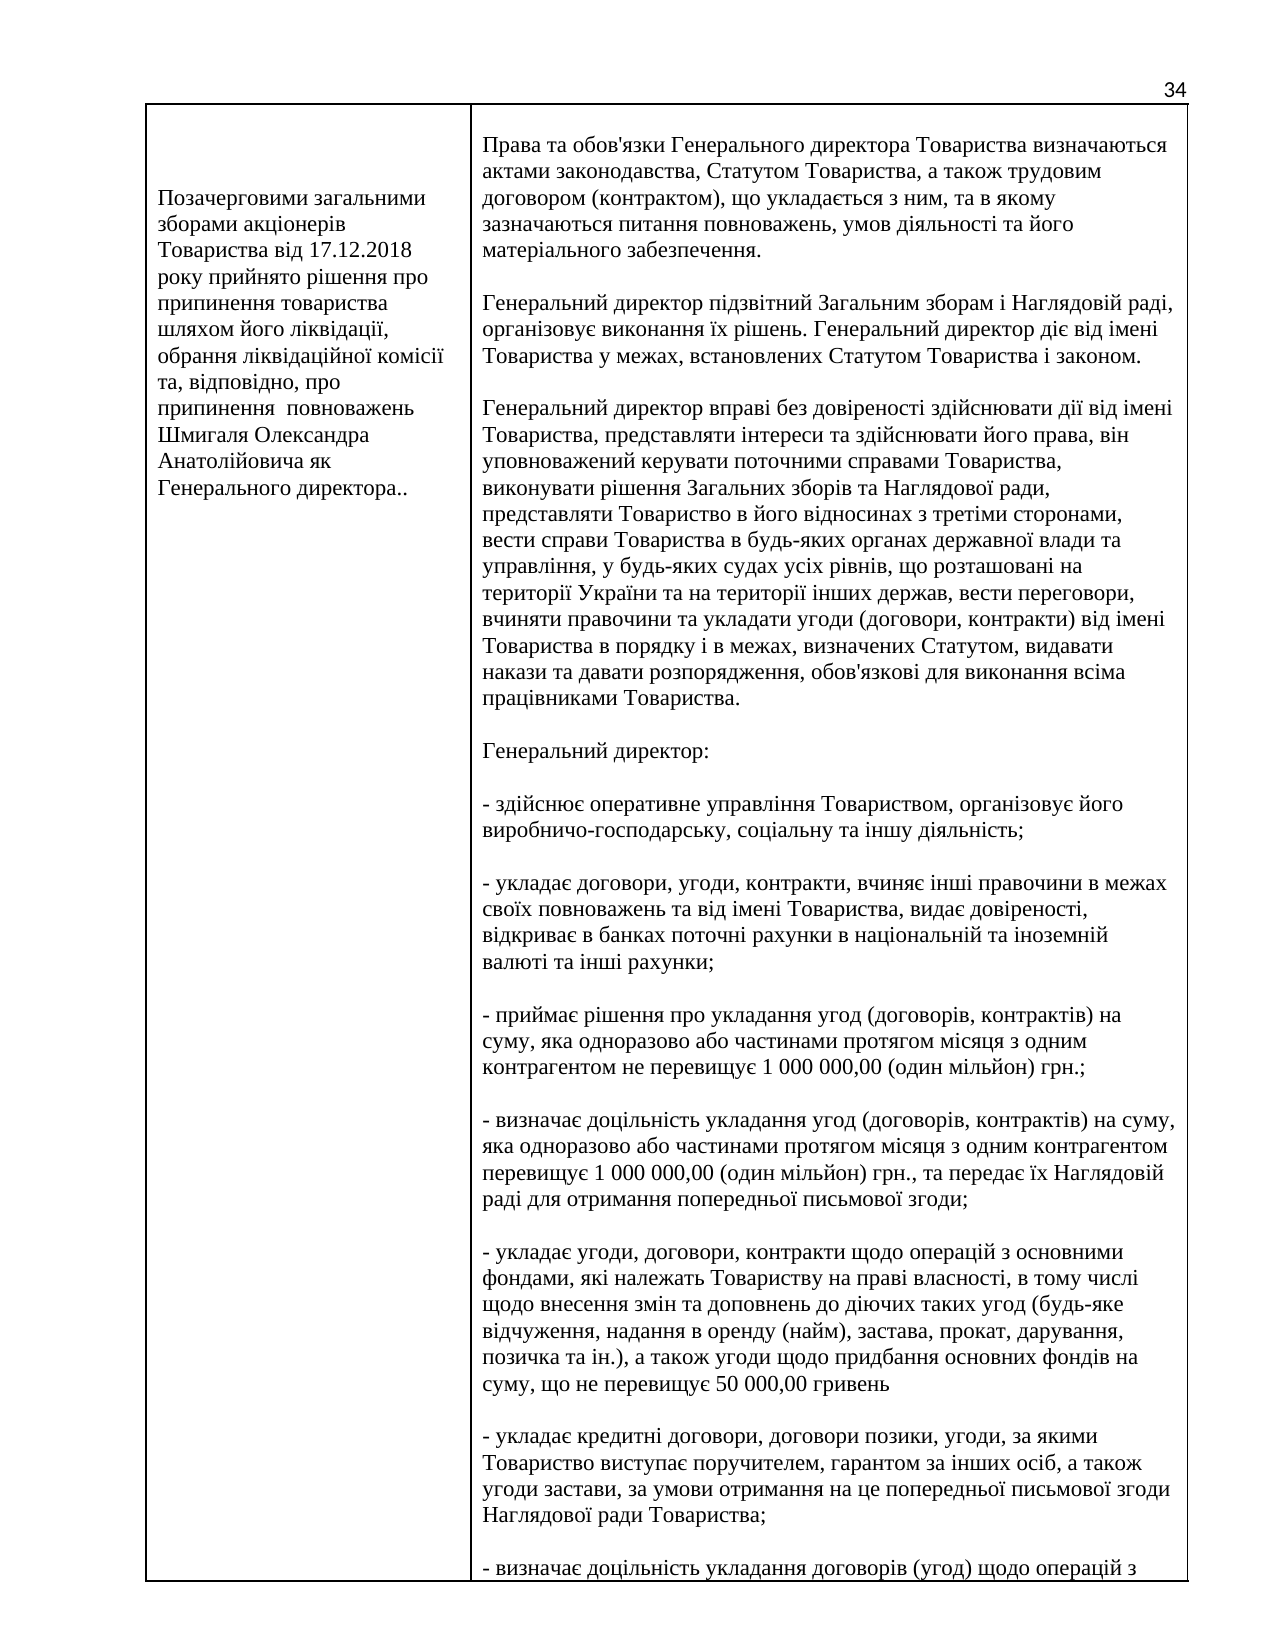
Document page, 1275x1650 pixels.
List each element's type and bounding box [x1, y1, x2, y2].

table_cell [472, 105, 1187, 1580]
table_cell [147, 105, 470, 1580]
